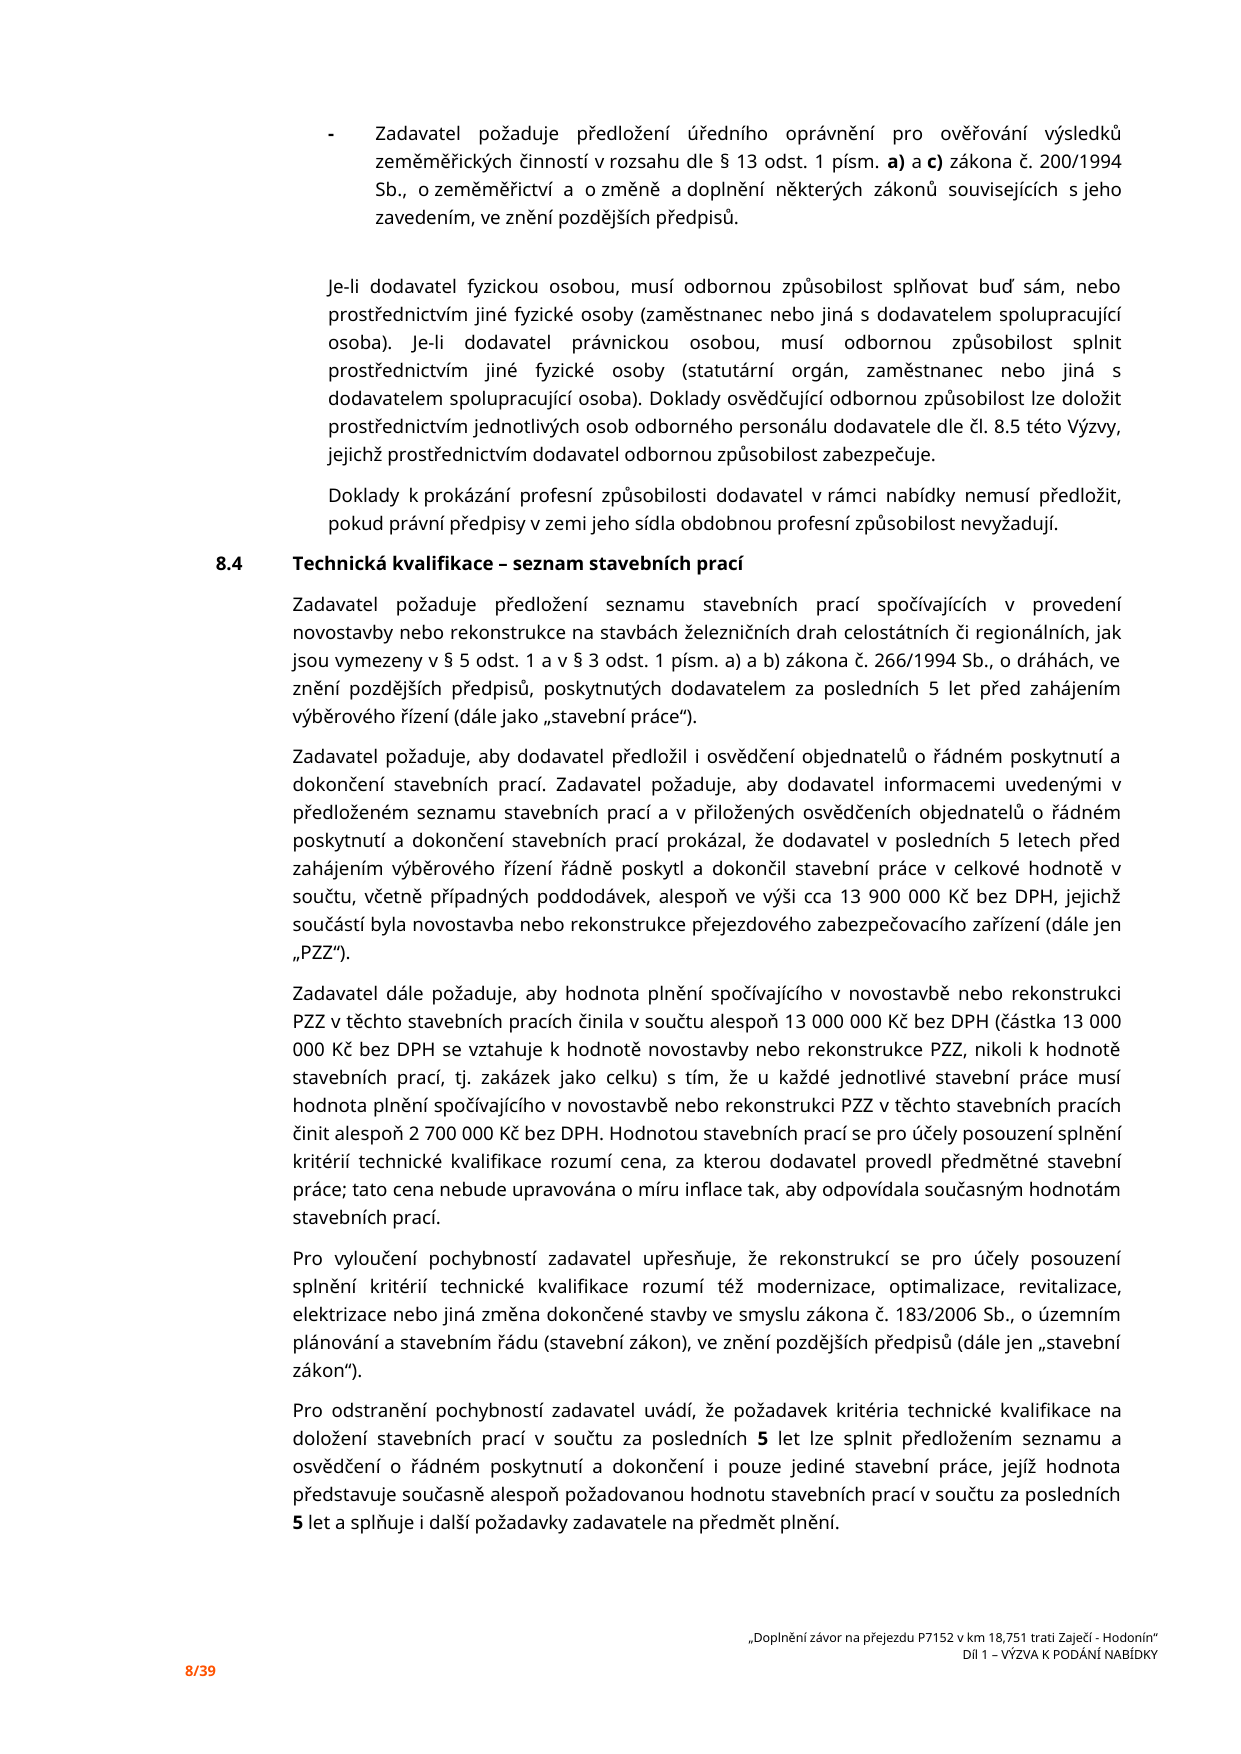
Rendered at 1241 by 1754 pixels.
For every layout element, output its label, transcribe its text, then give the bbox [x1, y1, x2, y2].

text Zadavatel požaduje předložení úředního oprávnění pro ověřování výsledků zeměměřických činností v rozsahu dle § 13 odst. 1 písm. a) a c) zákona č. 200/1994 Sb., o zeměměřictví a o změně a doplnění některých zákonů souvisejících s jeho zavedením, ve znění pozdějších předpisů. [328, 121, 1122, 230]
text Pro vyloučení pochybností zadavatel upřesňuje, že rekonstrukcí se pro účely posouzení splnění kritérií technické kvalifikace rozumí též modernizace, optimalizace, revitalizace, elektrizace nebo jiná změna dokončené stavby ve smyslu zákona č. 183/2006 Sb., o územním plánování a stavebním řádu (stavební zákon), ve znění pozdějších předpisů (dále jen „stavební zákon“). [292, 1245, 1122, 1382]
text Zadavatel dále požaduje, aby hodnota plnění spočívajícího v novostavbě nebo rekonstrukci PZZ v těchto stavebních pracích činila v součtu alespoň 13 000 000 Kč bez DPH (částka 13 000 000 Kč bez DPH se vztahuje k hodnotě novostavby nebo rekonstrukce PZZ, nikoli k hodnotě stavebních prací, tj. zakázek jako celku) s tím, že u každé jednotlivé stavební práce musí hodnota plnění spočívajícího v novostavbě nebo rekonstrukci PZZ v těchto stavebních pracích činit alespoň 2 700 000 Kč bez DPH. Hodnotou stavebních prací se pro účely posouzení splnění kritérií technické kvalifikace rozumí cena, za kterou dodavatel provedl předmětné stavební práce; tato cena nebude upravována o míru inflace tak, aby odpovídala současným hodnotám stavebních prací. [292, 980, 1122, 1230]
text Zadavatel požaduje, aby dodavatel předložil i osvědčení objednatelů o řádném poskytnutí a dokončení stavebních prací. Zadavatel požaduje, aby dodavatel informacemi uvedenými v předloženém seznamu stavebních prací a v přiložených osvědčeních objednatelů o řádném poskytnutí a dokončení stavebních prací prokázal, že dodavatel v posledních 5 letech před zahájením výběrového řízení řádně poskytl a dokončil stavební práce v celkové hodnotě v součtu, včetně případných poddodávek, alespoň ve výši cca 13 900 000 Kč bez DPH, jejichž součástí byla novostavba nebo rekonstrukce přejezdového zabezpečovacího zařízení (dále jen „PZZ“). [292, 743, 1122, 965]
text Doklady k prokázání profesní způsobilosti dodavatel v rámci nabídky nemusí předložit, pokud právní předpisy v zemi jeho sídla obdobnou profesní způsobilost nevyžadují. [328, 482, 1122, 535]
text Technická kvalifikace – seznam stavebních prací [216, 550, 1122, 576]
text Pro odstranění pochybností zadavatel uvádí, že požadavek kritéria technické kvalifikace na doložení stavebních prací v součtu za posledních 5 let lze splnit předložením seznamu a osvědčení o řádném poskytnutí a dokončení i pouze jediné stavební práce, jejíž hodnota představuje současně alespoň požadovanou hodnotu stavebních prací v součtu za posledních 5 let a splňuje i další požadavky zadavatele na předmět plnění. [292, 1397, 1122, 1535]
text Zadavatel požaduje předložení seznamu stavebních prací spočívajících v provedení novostavby nebo rekonstrukce na stavbách železničních drah celostátních či regionálních, jak jsou vymezeny v § 5 odst. 1 a v § 3 odst. 1 písm. a) a b) zákona č. 266/1994 Sb., o dráhách, ve znění pozdějších předpisů, poskytnutých dodavatelem za posledních 5 let před zahájením výběrového řízení (dále jako „stavební práce“). [292, 591, 1122, 728]
text Je-li dodavatel fyzickou osobou, musí odbornou způsobilost splňovat buď sám, nebo prostřednictvím jiné fyzické osoby (zaměstnanec nebo jiná s dodavatelem spolupracující osoba). Je-li dodavatel právnickou osobou, musí odbornou způsobilost splnit prostřednictvím jiné fyzické osoby (statutární orgán, zaměstnanec nebo jiná s dodavatelem spolupracující osoba). Doklady osvědčující odbornou způsobilost lze doložit prostřednictvím jednotlivých osob odborného personálu dodavatele dle čl. 8.5 této Výzvy, jejichž prostřednictvím dodavatel odbornou způsobilost zabezpečuje. [328, 273, 1122, 467]
